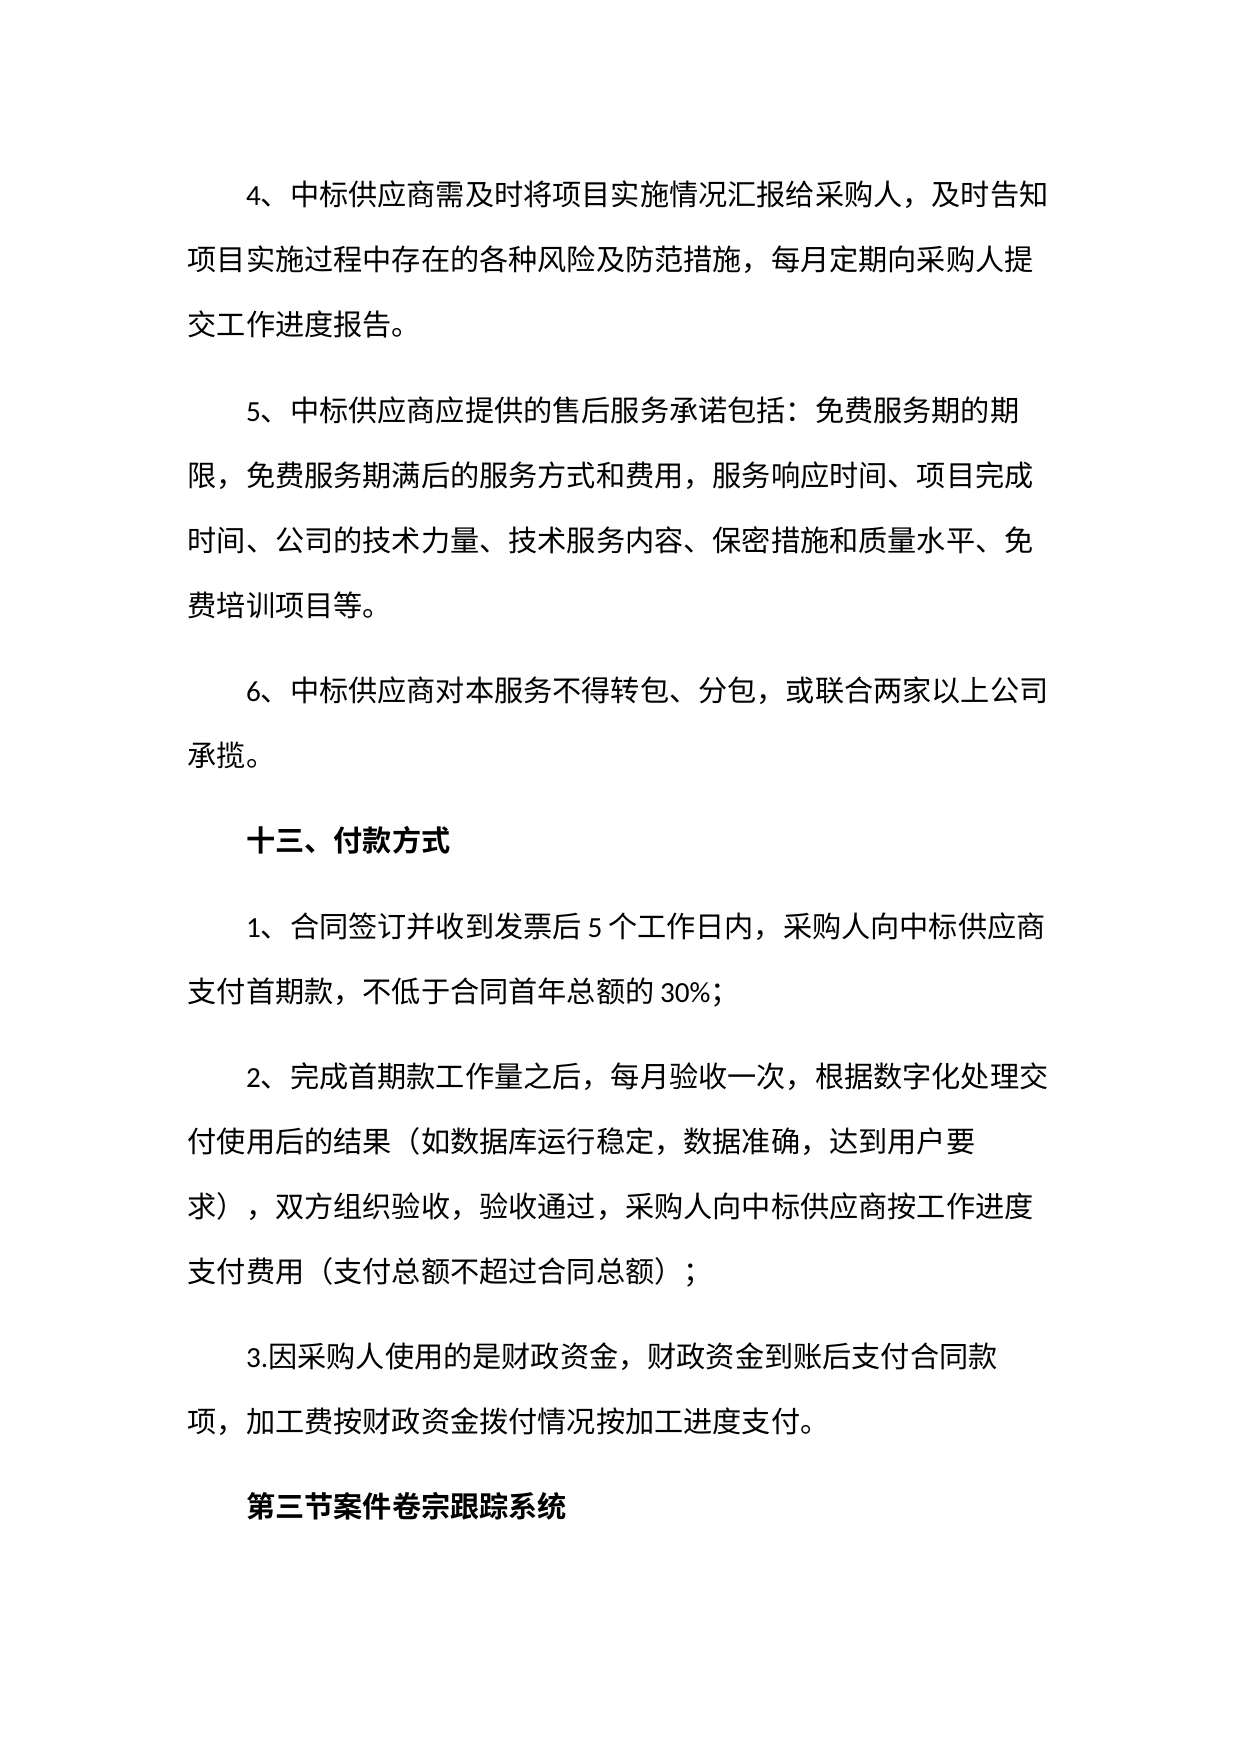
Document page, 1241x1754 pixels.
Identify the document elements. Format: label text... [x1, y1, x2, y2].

text 1、合同签订并收到发票后5个工作日内，采购人向中标供应商支付首期款，不低于合同首年总额的30%； [187, 893, 1053, 1023]
text 十三、付款方式 [187, 808, 1053, 873]
text 第三节案件卷宗跟踪系统 [187, 1474, 1053, 1539]
text 5、中标供应商应提供的售后服务承诺包括：免费服务期的期限，免费服务期满后的服务方式和费用，服务响应时间、项目完成时间、公司的技术力量、技术服务内容、保密措施和质量水平、免费培训项目等。 [187, 377, 1053, 637]
text 6、中标供应商对本服务不得转包、分包，或联合两家以上公司承揽。 [187, 658, 1053, 788]
text 4、中标供应商需及时将项目实施情况汇报给采购人，及时告知项目实施过程中存在的各种风险及防范措施，每月定期向采购人提交工作进度报告。 [187, 162, 1053, 357]
text 3.因采购人使用的是财政资金，财政资金到账后支付合同款项，加工费按财政资金拨付情况按加工进度支付。 [187, 1324, 1053, 1454]
text 2、完成首期款工作量之后，每月验收一次，根据数字化处理交付使用后的结果（如数据库运行稳定，数据准确，达到用户要求），双方组织验收，验收通过，采购人向中标供应商按工作进度支付费用（支付总额不超过合同总额）； [187, 1043, 1053, 1303]
